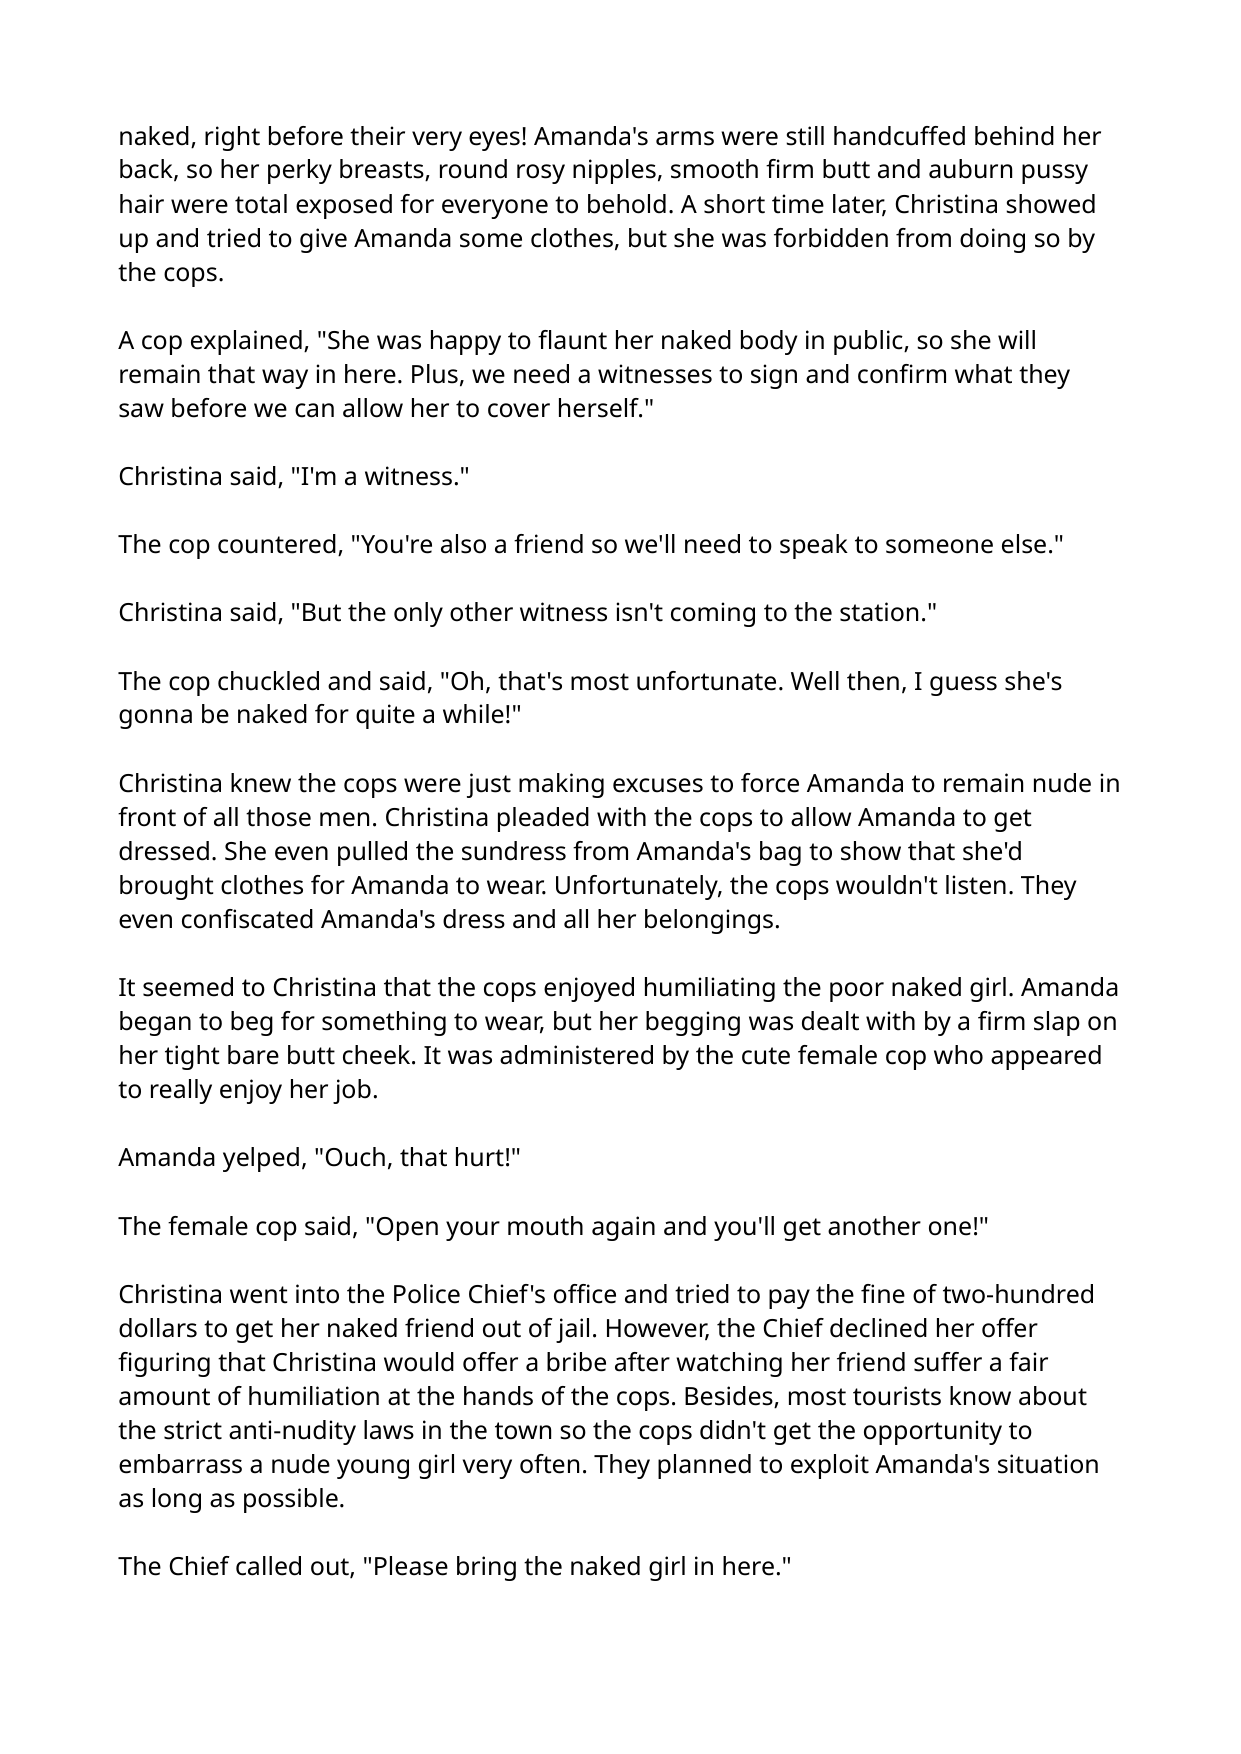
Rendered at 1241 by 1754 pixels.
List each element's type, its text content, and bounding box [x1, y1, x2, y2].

text Christina said, "I'm a witness." [118, 459, 1122, 493]
text Christina said, "But the only other witness isn't coming to the station." [118, 595, 1122, 629]
text Christina knew the cops were just making excuses to force Amanda to remain nude in front of all those men. Christina pleaded with the cops to allow Amanda to get dressed. She even pulled the sundress from Amanda's bag to show that she'd brought clothes for Amanda to wear. Unfortunately, the cops wouldn't listen. They even confiscated Amanda's dress and all her belongings. [118, 765, 1122, 936]
text Amanda yelped, "Ouch, that hurt!" [118, 1140, 1122, 1174]
text A cop explained, "She was happy to flaunt her naked body in public, so she will remain that way in here. Plus, we need a witnesses to sign and confirm what they saw before we can allow her to cover herself." [118, 322, 1122, 425]
text Christina went into the Police Chief's office and tried to pay the fine of two-hundred dollars to get her naked friend out of jail. However, the Chief declined her offer figuring that Christina would offer a bribe after watching her friend suffer a fair amount of humiliation at the hands of the cops. Besides, most tourists know about the strict anti-nudity laws in the town so the cops didn't get the opportunity to embarrass a nude young girl very often. They planned to exploit Amanda's situation as long as possible. [118, 1276, 1122, 1515]
text It seemed to Christina that the cops enjoyed humiliating the poor naked girl. Amanda began to beg for something to wear, but her begging was dealt with by a firm slap on her tight bare butt cheek. It was administered by the cute female cop who appeared to really enjoy her job. [118, 970, 1122, 1106]
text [118, 118, 1122, 288]
text The cop countered, "You're also a friend so we'll need to speak to someone else." [118, 527, 1122, 561]
text The female cop said, "Open your mouth again and you'll get another one!" [118, 1208, 1122, 1242]
text The cop chuckled and said, "Oh, that's most unfortunate. Well then, I guess she's gonna be naked for quite a while!" [118, 663, 1122, 731]
text The Chief called out, "Please bring the naked girl in here." [118, 1549, 1122, 1583]
